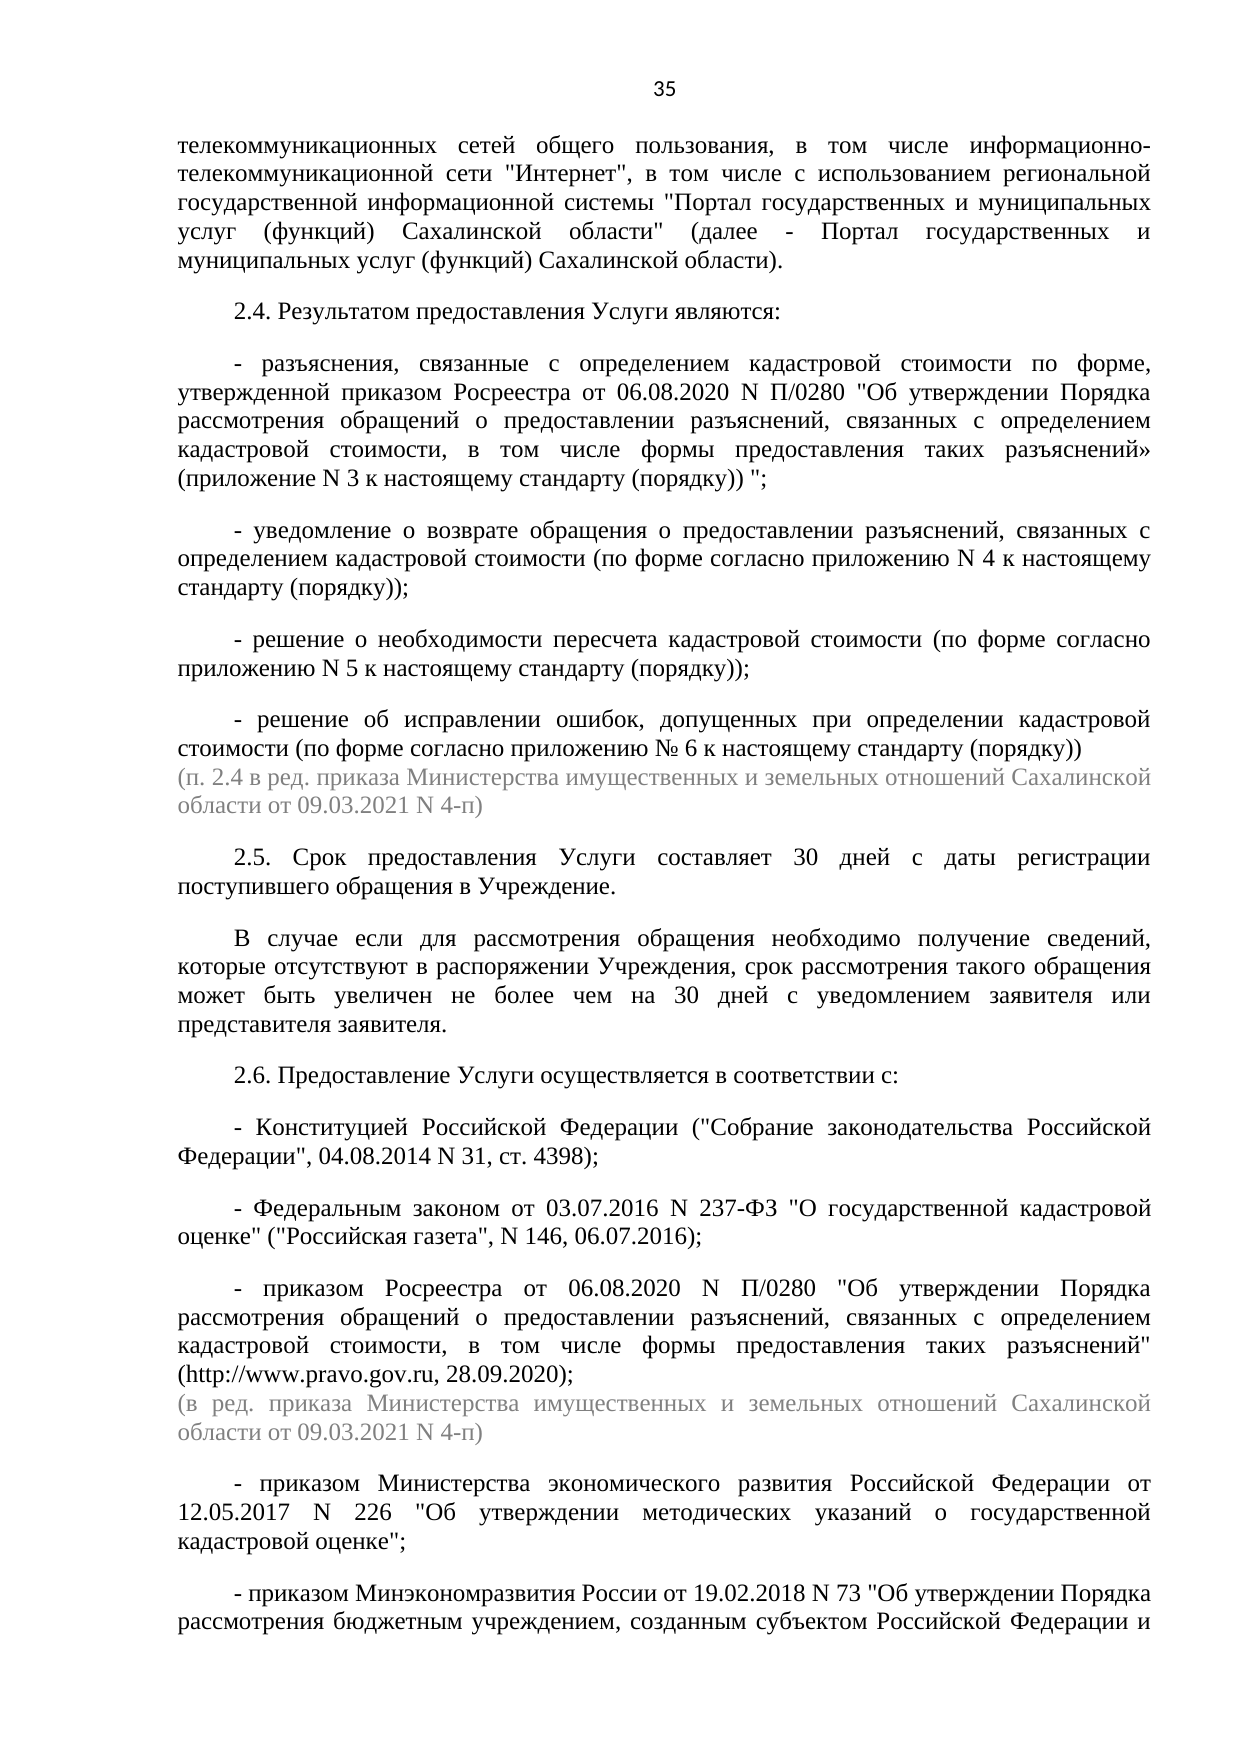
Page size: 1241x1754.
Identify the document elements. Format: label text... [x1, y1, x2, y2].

text - решение об исправлении ошибок, допущенных при определении кадастровой стоимости (по форме согласно приложению № 6 к настоящему стандарту (порядку)) [177, 704, 1152, 762]
text - Конституцией Российской Федерации ("Собрание законодательства Российской Федерации", 04.08.2014 N 31, ст. 4398); [177, 1112, 1152, 1170]
text - приказом Росреестра от 06.08.2020 N П/0280 "Об утверждении Порядка рассмотрения обращений о предоставлении разъяснений, связанных с определением кадастровой стоимости, в том числе формы предоставления таких разъяснений" (http://www.pravo.gov.ru, 28.09.2020); [177, 1273, 1152, 1388]
text - уведомление о возврате обращения о предоставлении разъяснений, связанных с определением кадастровой стоимости (по форме согласно приложению N 4 к настоящему стандарту (порядку)); [177, 515, 1152, 601]
text 2.4. Результатом предоставления Услуги являются: [177, 296, 1152, 325]
text В случае если для рассмотрения обращения необходимо получение сведений, которые отсутствуют в распоряжении Учреждения, срок рассмотрения такого обращения может быть увеличен не более чем на 30 дней с уведомлением заявителя или представителя заявителя. [177, 923, 1152, 1038]
text (п. 2.4 в ред. приказа Министерства имущественных и земельных отношений Сахалинской области от 09.03.2021 N 4-п) [177, 762, 1152, 819]
text 2.5. Срок предоставления Услуги составляет 30 дней с даты регистрации поступившего обращения в Учреждение. [177, 842, 1152, 900]
text 2.6. Предоставление Услуги осуществляется в соответствии с: [177, 1061, 1152, 1089]
text - приказом Министерства экономического развития Российской Федерации от 12.05.2017 N 226 "Об утверждении методических указаний о государственной кадастровой оценке"; [177, 1468, 1152, 1555]
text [177, 130, 1152, 273]
text - Федеральным законом от 03.07.2016 N 237-ФЗ "О государственной кадастровой оценке" ("Российская газета", N 146, 06.07.2016); [177, 1193, 1152, 1250]
text (в ред. приказа Министерства имущественных и земельных отношений Сахалинской области от 09.03.2021 N 4-п) [177, 1388, 1152, 1446]
text - разъяснения, связанные с определением кадастровой стоимости по форме, утвержденной приказом Росреестра от 06.08.2020 N П/0280 "Об утверждении Порядка рассмотрения обращений о предоставлении разъяснений, связанных с определением кадастровой стоимости, в том числе формы предоставления таких разъяснений» (приложение N 3 к настоящему стандарту (порядку)) "; [177, 348, 1152, 492]
text - решение о необходимости пересчета кадастровой стоимости (по форме согласно приложению N 5 к настоящему стандарту (порядку)); [177, 624, 1152, 681]
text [177, 1578, 1152, 1635]
